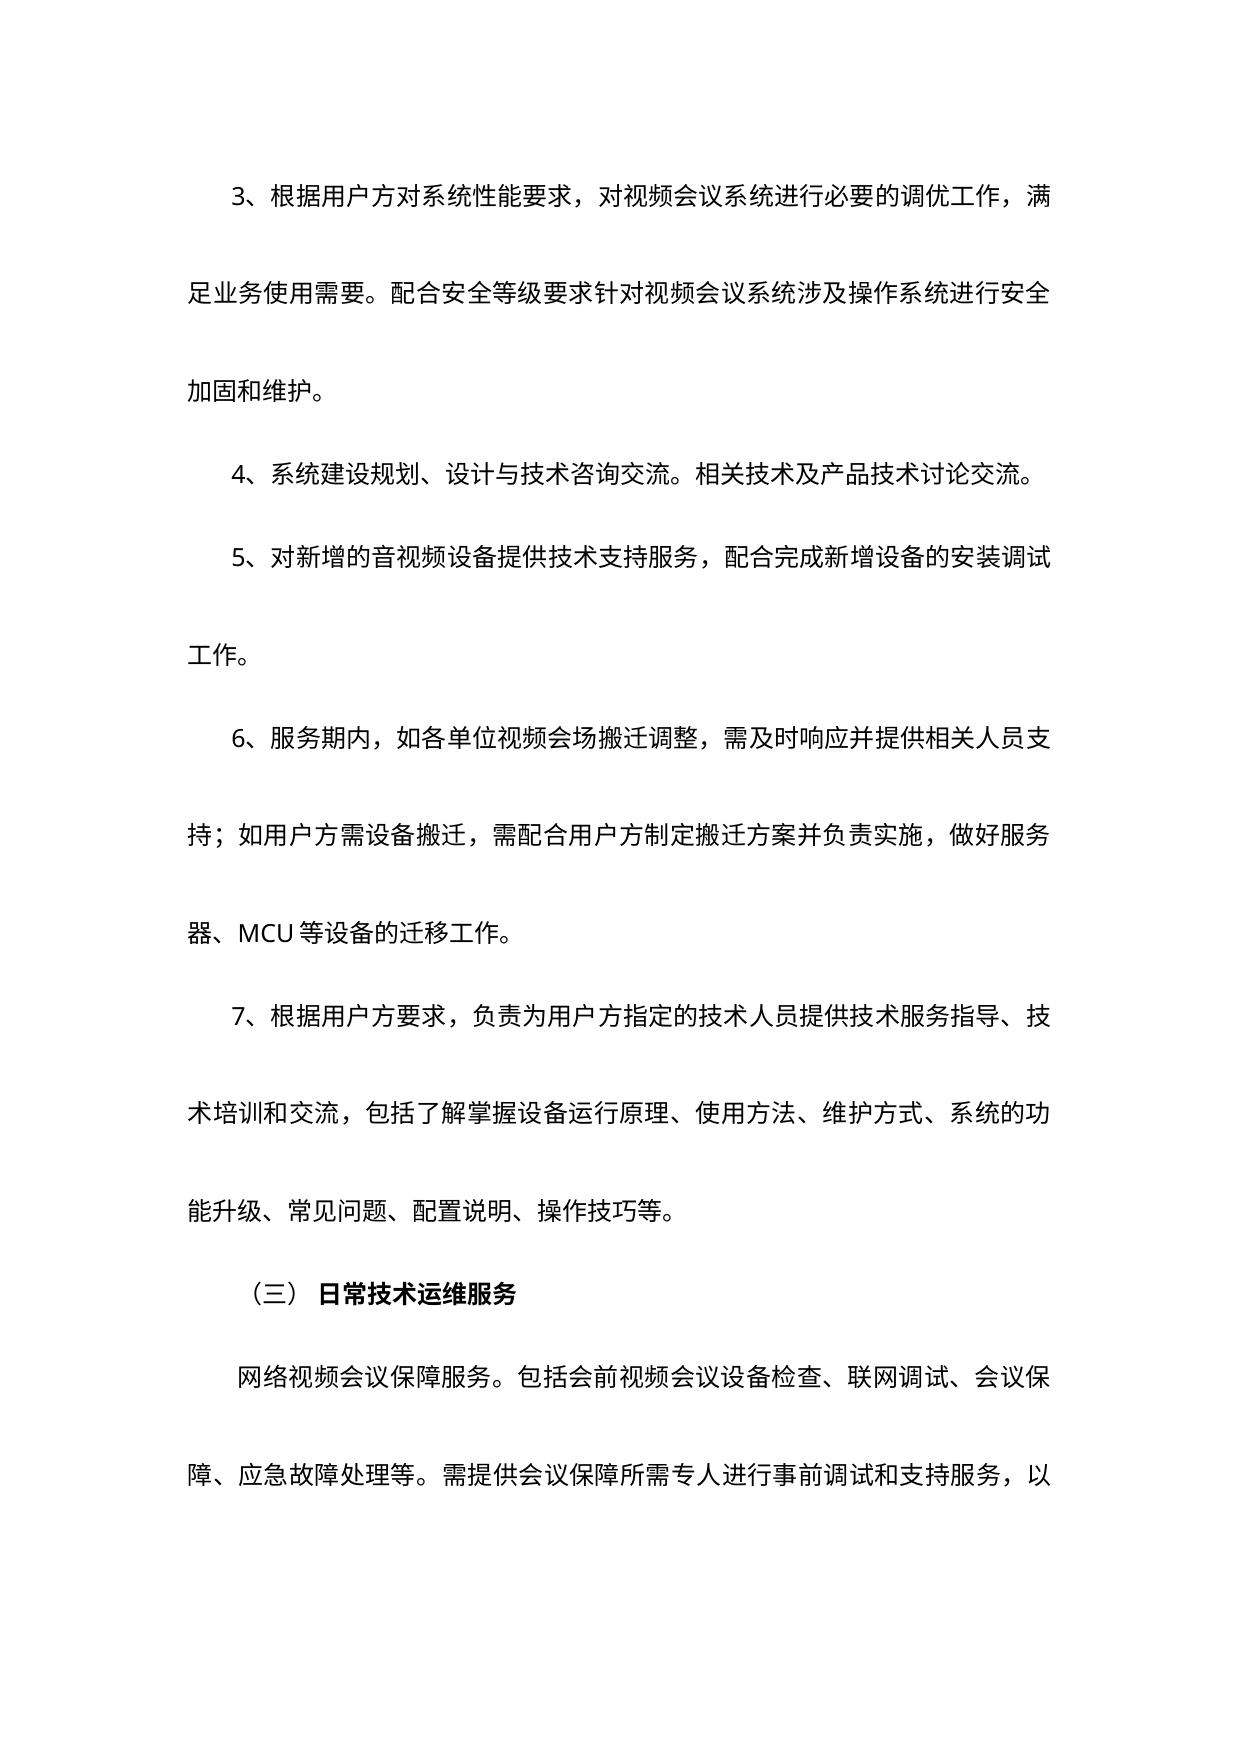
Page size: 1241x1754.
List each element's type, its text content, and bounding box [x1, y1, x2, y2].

list 根据用户方要求，负责为用户方指定的技术人员提供技术服务指导、技术培训和交流，包括了解掌握设备运行原理、使用方法、维护方式、系统的功能升级、常见问题、配置说明、操作技巧等。 [187, 982, 1053, 1242]
list 服务期内，如各单位视频会场搬迁调整，需及时响应并提供相关人员支持；如用户方需设备搬迁，需配合用户方制定搬迁方案并负责实施，做好服务器、MCU等设备的迁移工作。 [187, 704, 1053, 964]
list 系统建设规划、设计与技术咨询交流。相关技术及产品技术讨论交流。 [187, 440, 1053, 505]
list 日常技术运维服务 [238, 1260, 1053, 1325]
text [187, 1343, 1053, 1506]
list 对新增的音视频设备提供技术支持服务，配合完成新增设备的安装调试工作。 [187, 523, 1053, 686]
list 根据用户方对系统性能要求，对视频会议系统进行必要的调优工作，满足业务使用需要。配合安全等级要求针对视频会议系统涉及操作系统进行安全加固和维护。 [187, 162, 1053, 422]
